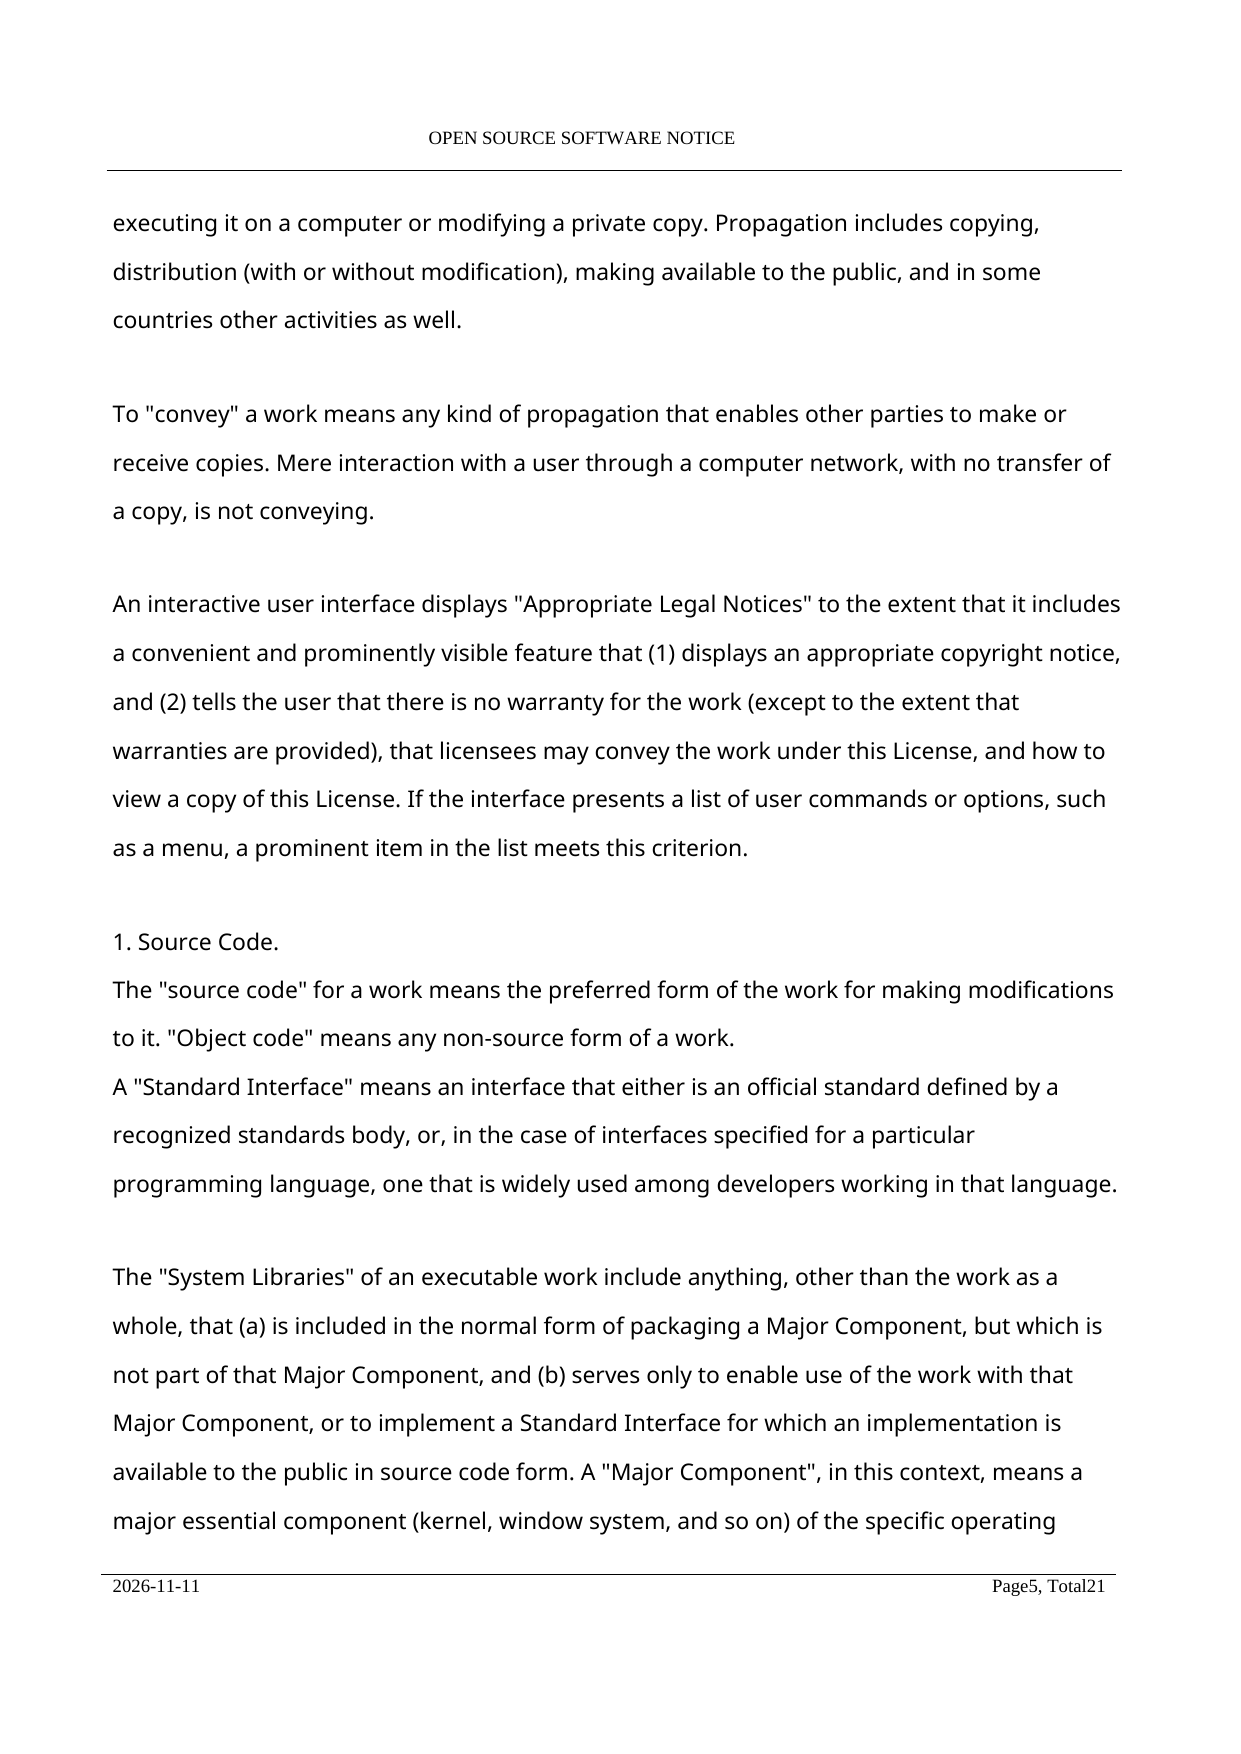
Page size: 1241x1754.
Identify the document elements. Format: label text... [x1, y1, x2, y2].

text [112, 206, 1128, 336]
text An interactive user interface displays "Appropriate Legal Notices" to the extent that it includes a convenient and prominently visible feature that (1) displays an appropriate copyright notice, and (2) tells the user that there is no warranty for the work (except to the extent that warranties are provided), that licensees may convey the work under this License, and how to view a copy of this License. If the interface presents a list of user commands or options, such as a menu, a prominent item in the list meets this criterion. [112, 588, 1128, 864]
text 1. Source Code. [112, 925, 1128, 957]
text The "source code" for a work means the preferred form of the work for making modifications to it. "Object code" means any non-source form of a work. [112, 973, 1128, 1054]
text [112, 1261, 1128, 1537]
text A "Standard Interface" means an interface that either is an official standard defined by a recognized standards body, or, in the case of interfaces specified for a particular programming language, one that is widely used among developers working in that language. [112, 1070, 1128, 1200]
text To "convey" a work means any kind of propagation that enables other parties to make or receive copies. Mere interaction with a user through a computer network, with no transfer of a copy, is not conveying. [112, 397, 1128, 527]
